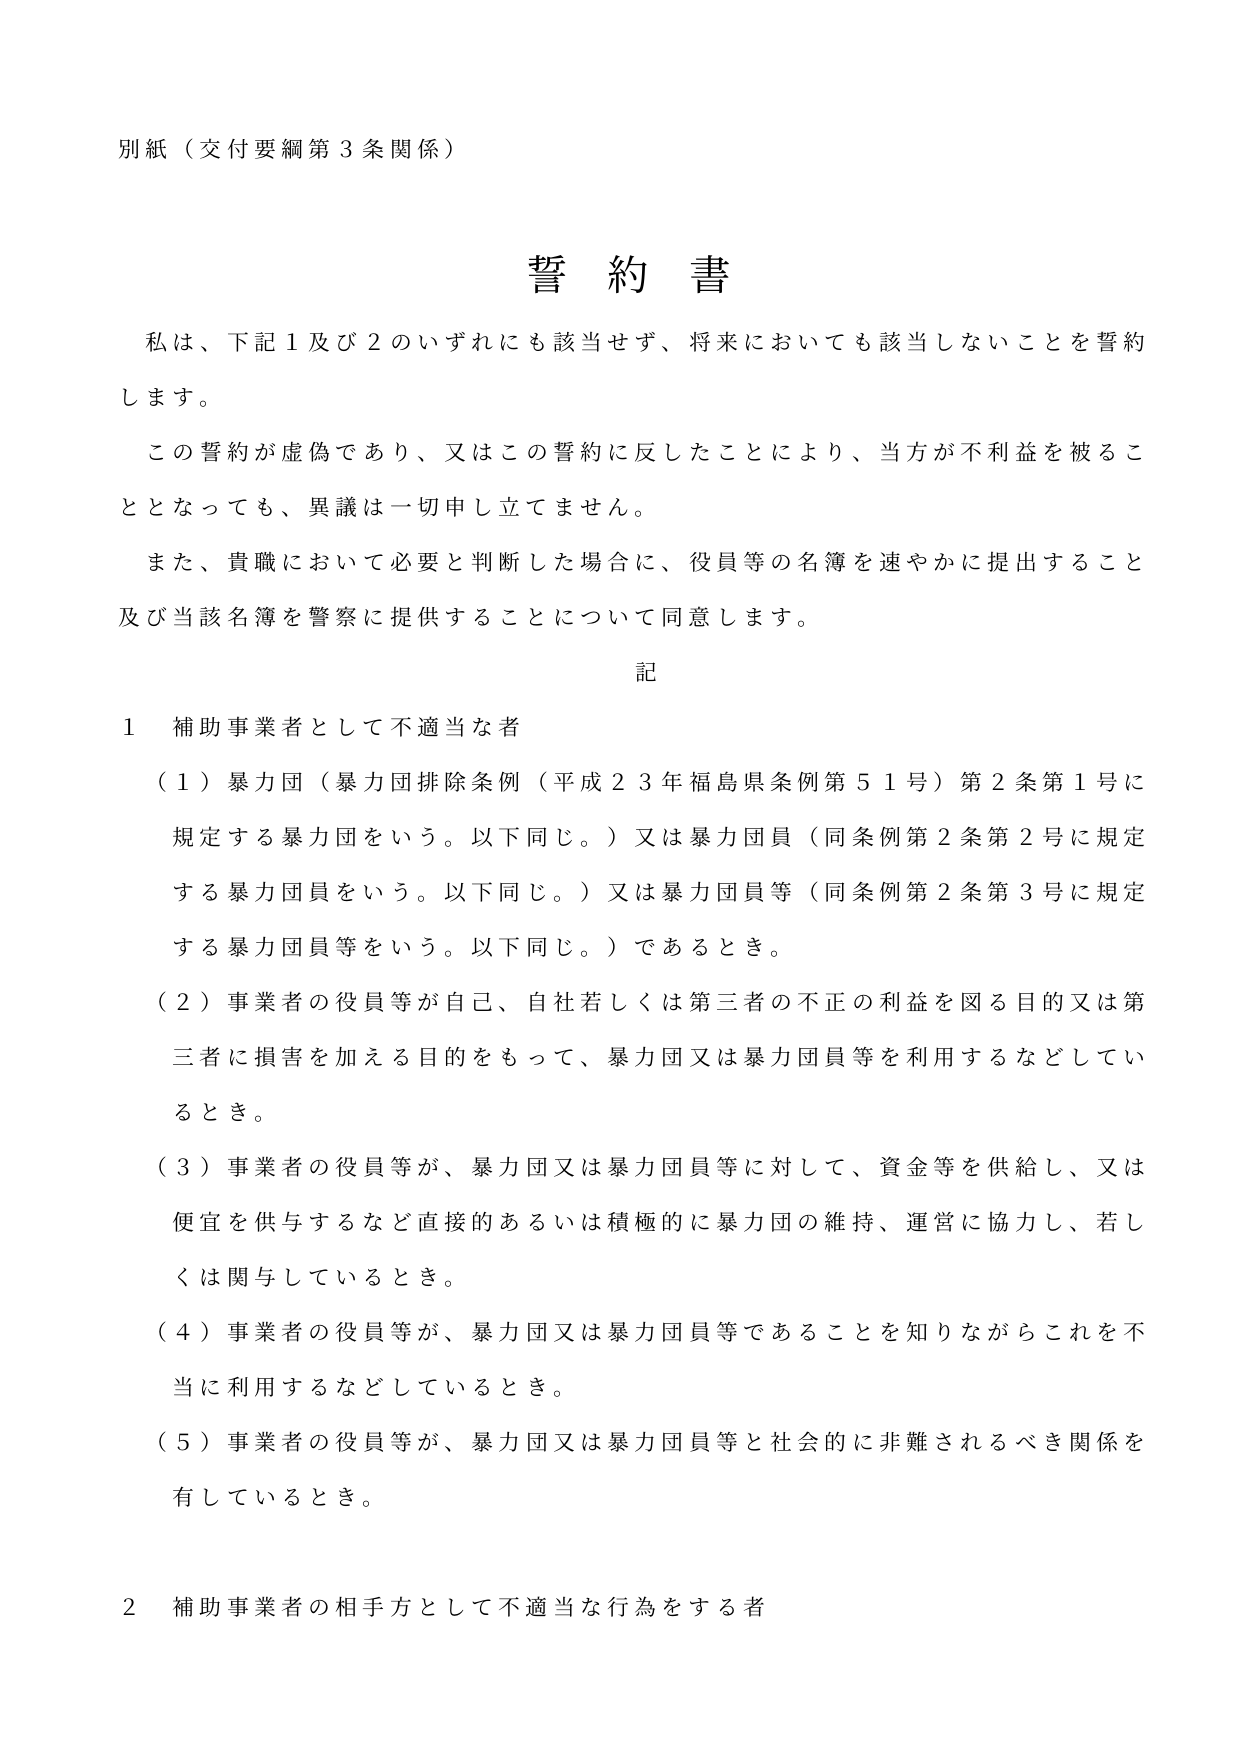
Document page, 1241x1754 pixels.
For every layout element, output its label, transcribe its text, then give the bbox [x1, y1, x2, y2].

text （５）事業者の役員等が、暴力団又は暴力団員等と社会的に非難されるべき関係を有しているとき。 [143, 1413, 1151, 1523]
text ２ 補助事業者の相手方として不適当な行為をする者 [118, 1578, 1151, 1633]
text １ 補助事業者として不適当な者 [118, 698, 1151, 753]
text （３）事業者の役員等が、暴力団又は暴力団員等に対して、資金等を供給し、又は便宜を供与するなど直接的あるいは積極的に暴力団の維持、運営に協力し、若しくは関与しているとき。 [143, 1138, 1151, 1303]
text 別紙（交付要綱第３条関係） [118, 121, 1151, 176]
text （２）事業者の役員等が自己、自社若しくは第三者の不正の利益を図る目的又は第三者に損害を加える目的をもって、暴力団又は暴力団員等を利用するなどしているとき。 [143, 973, 1151, 1138]
text （４）事業者の役員等が、暴力団又は暴力団員等であることを知りながらこれを不当に利用するなどしているとき。 [143, 1303, 1151, 1413]
text （１）暴力団（暴力団排除条例（平成２３年福島県条例第５１号）第２条第１号に規定する暴力団をいう。以下同じ。）又は暴力団員（同条例第２条第２号に規定する暴力団員をいう。以下同じ。）又は暴力団員等（同条例第２条第３号に規定する暴力団員等をいう。以下同じ。）であるとき。 [143, 753, 1151, 973]
text 記 [118, 643, 1151, 698]
text また、貴職において必要と判断した場合に、役員等の名簿を速やかに提出すること及び当該名簿を警察に提供することについて同意します。 [118, 533, 1151, 643]
text この誓約が虚偽であり、又はこの誓約に反したことにより、当方が不利益を被ることとなっても、異議は一切申し立てません。 [118, 423, 1151, 533]
text 誓 約 書 [118, 231, 1151, 313]
text 私は、下記１及び２のいずれにも該当せず、将来においても該当しないことを誓約します。 [118, 313, 1151, 423]
